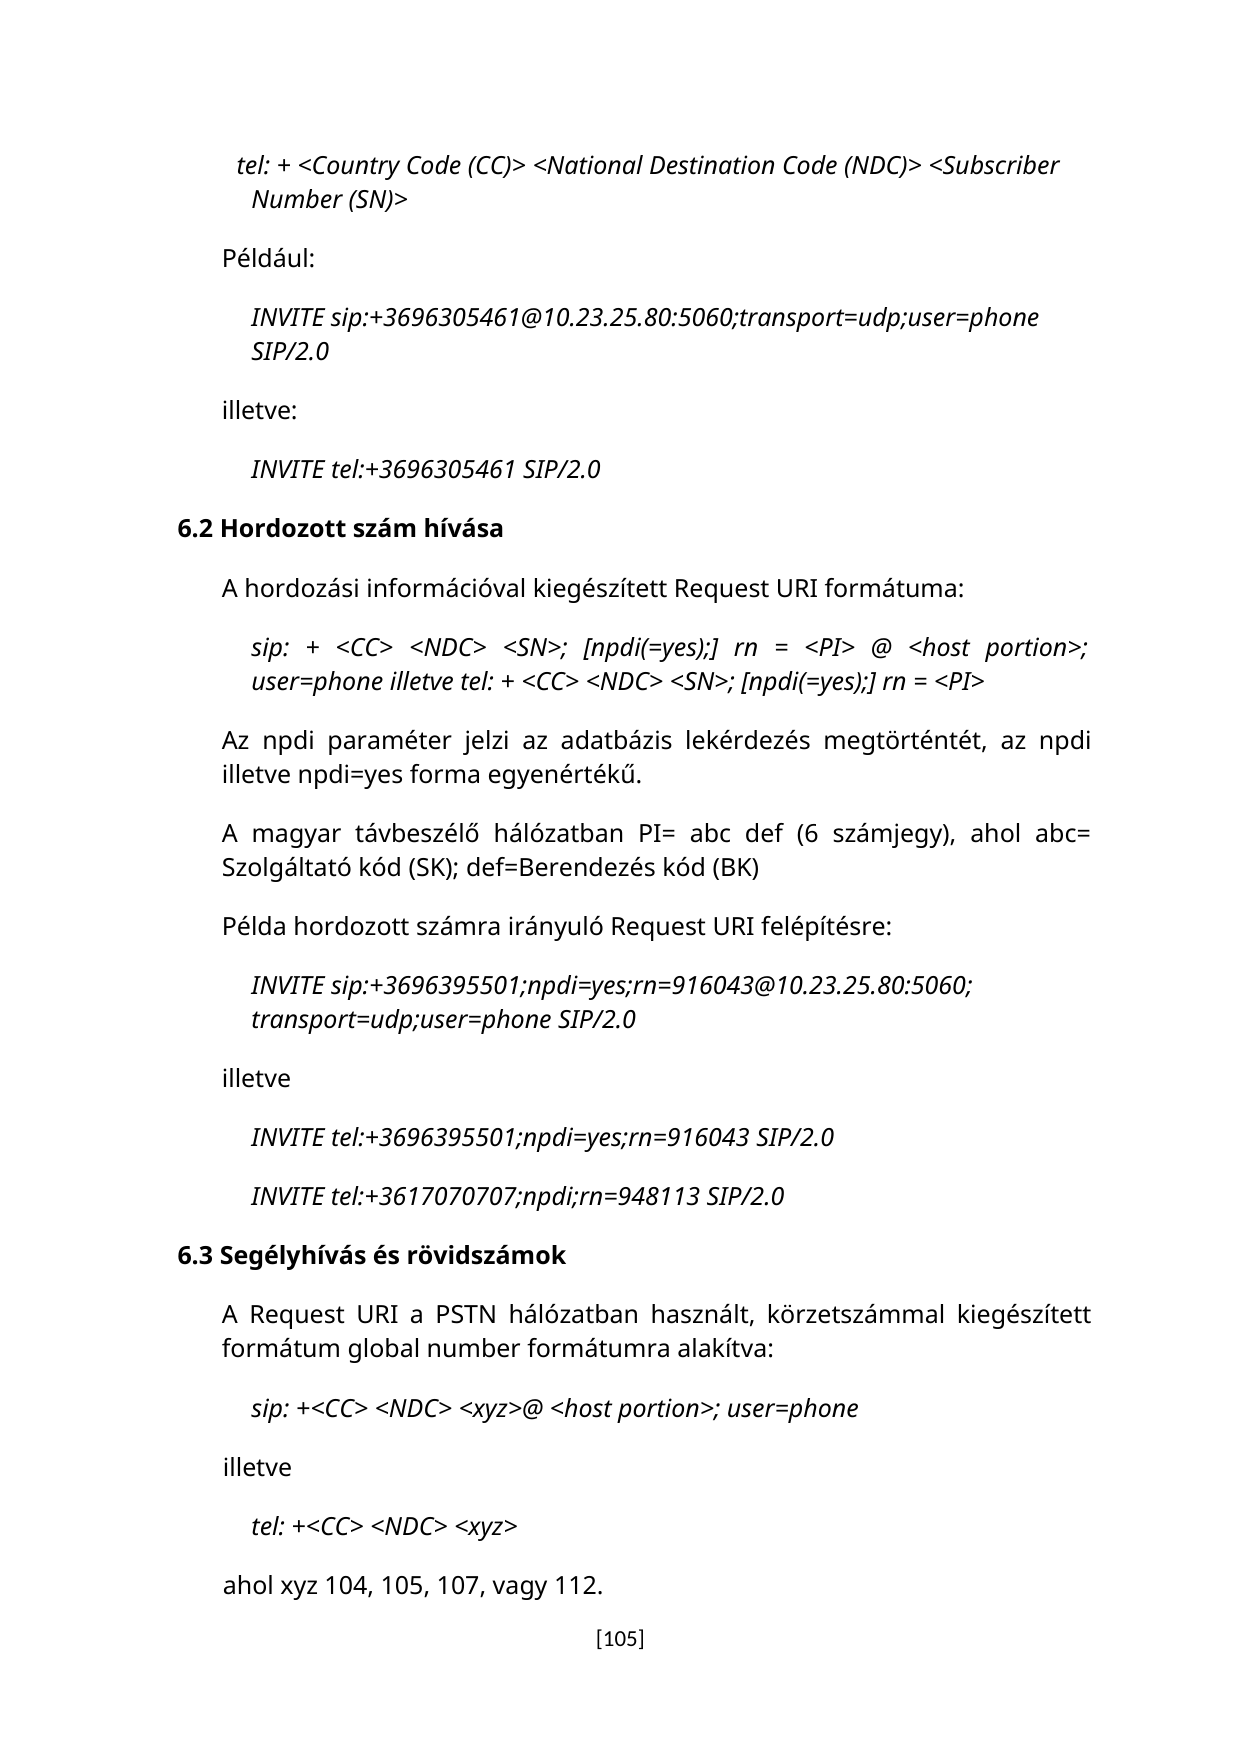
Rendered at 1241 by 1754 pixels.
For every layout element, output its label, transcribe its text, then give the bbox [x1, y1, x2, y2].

text INVITE sip:+3696395501;npdi=yes;rn=916043@10.23.25.80:5060; transport=udp;user=phone SIP/2.0 [251, 968, 1092, 1036]
text INVITE tel:+3617070707;npdi;rn=948113 SIP/2.0 [251, 1179, 1092, 1213]
text A Request URI a PSTN hálózatban használt, körzetszámmal kiegészített formátum global number formátumra alakítva: [222, 1297, 1092, 1365]
text A hordozási információval kiegészített Request URI formátuma: [222, 570, 1092, 604]
text tel: +<CC> <NDC> <xyz> [251, 1508, 1092, 1542]
text Például: [222, 241, 1092, 275]
text INVITE tel:+3696305461 SIP/2.0 [251, 452, 1092, 486]
text sip: +<CC> <NDC> <xyz>@ <host portion>; user=phone [251, 1390, 1092, 1424]
text sip: + <CC> <NDC> <SN>; [npdi(=yes);] rn = <PI> @ <host portion>; user=phone illetve tel: + <CC> <NDC> <SN>; [npdi(=yes);] rn = <PI> [251, 629, 1092, 697]
text INVITE tel:+3696395501;npdi=yes;rn=916043 SIP/2.0 [251, 1120, 1092, 1154]
subtitle 6.2 Hordozott szám hívása [177, 511, 1092, 545]
subtitle 6.3 Segélyhívás és rövidszámok [177, 1238, 1092, 1272]
text illetve: [222, 393, 1092, 427]
text A magyar távbeszélő hálózatban PI= abc def (6 számjegy), ahol abc= Szolgáltató kód (SK); def=Berendezés kód (BK) [222, 816, 1092, 884]
text ahol xyz 104, 105, 107, vagy 112. [223, 1567, 1092, 1601]
text Az npdi paraméter jelzi az adatbázis lekérdezés megtörténtét, az npdi illetve npdi=yes forma egyenértékű. [222, 722, 1092, 791]
text illetve [223, 1449, 1092, 1483]
text INVITE sip:+3696305461@10.23.25.80:5060;transport=udp;user=phone SIP/2.0 [251, 300, 1092, 368]
text illetve [222, 1061, 1092, 1095]
text Példa hordozott számra irányuló Request URI felépítésre: [222, 909, 1092, 943]
text tel: + <Country Code (CC)> <National Destination Code (NDC)> <Subscriber Number (SN)> [236, 148, 1092, 216]
